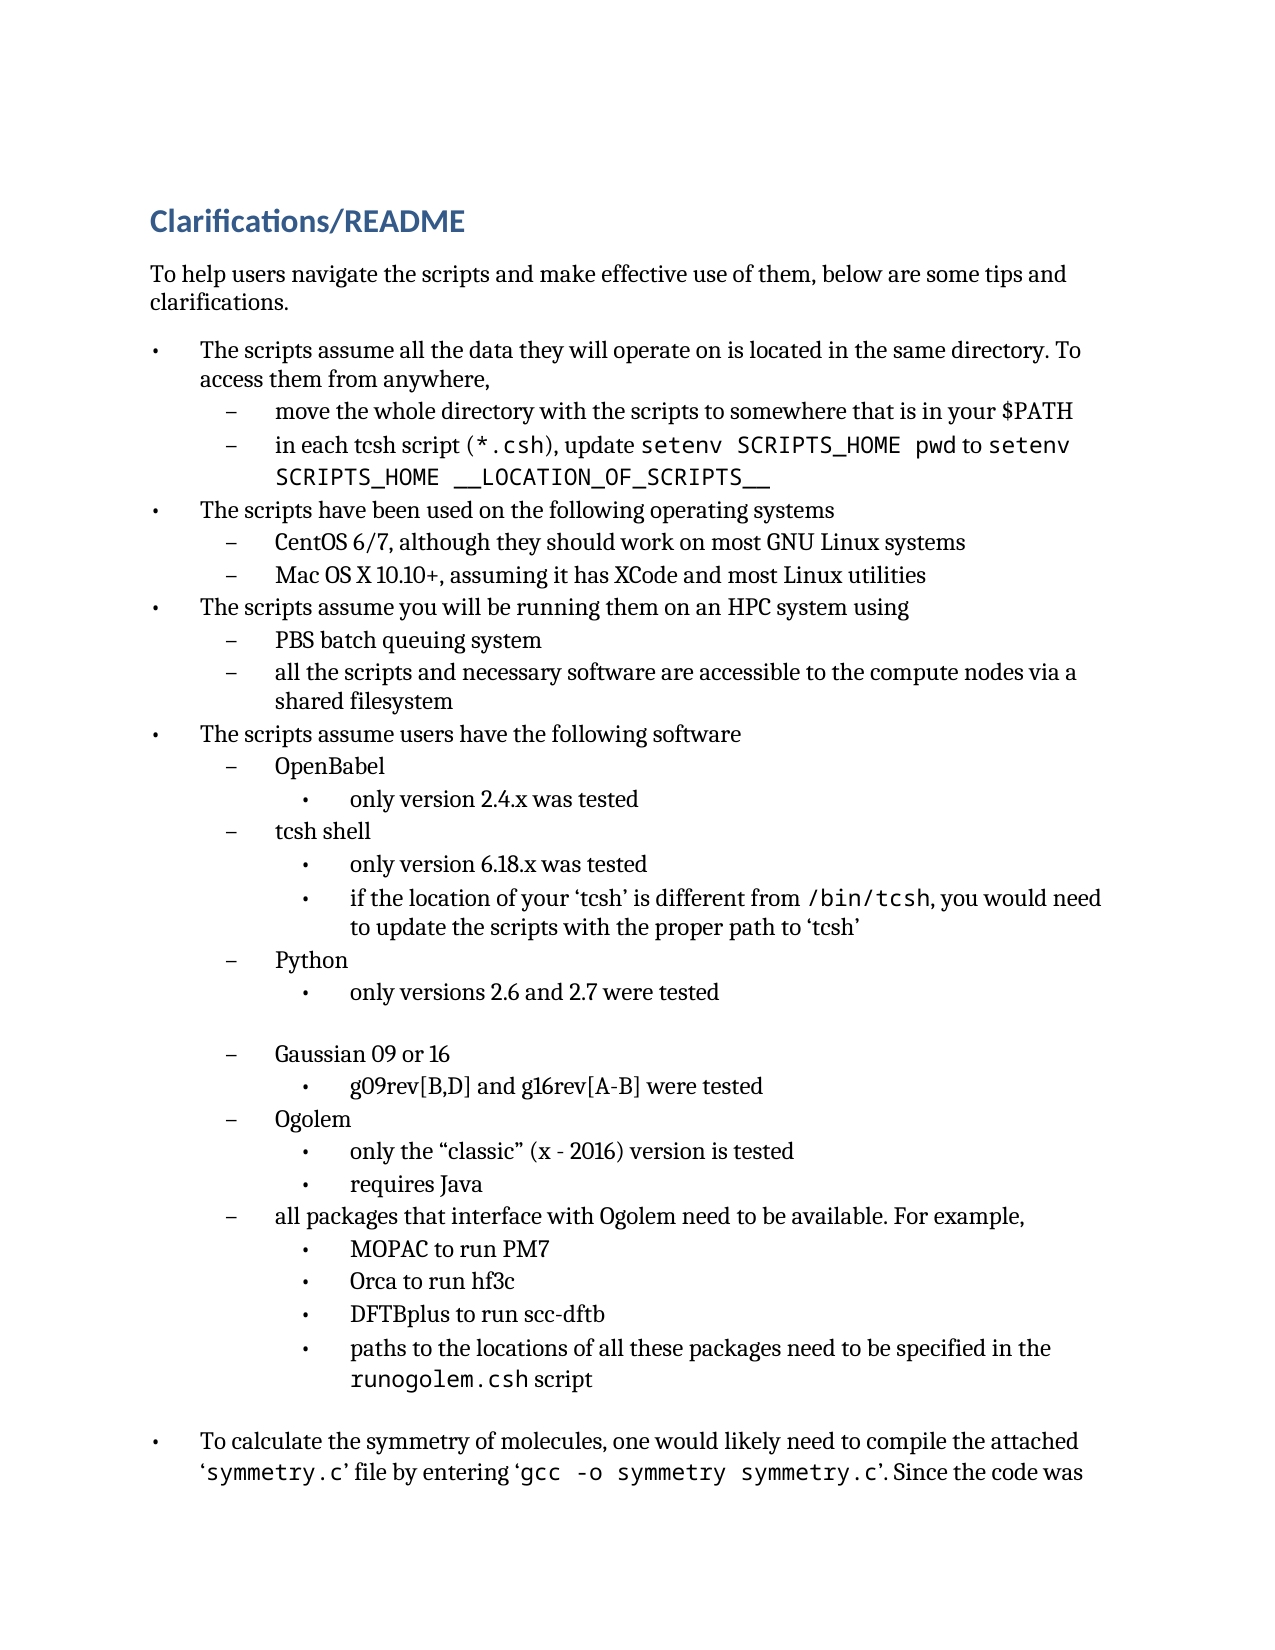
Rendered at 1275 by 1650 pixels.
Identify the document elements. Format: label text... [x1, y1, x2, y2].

list g09rev[B,D] and g16rev[A-B] were tested [300, 1072, 1125, 1101]
list only the “classic” (x - 2016) version is tested [300, 1137, 1125, 1166]
list DFTBplus to run scc-dftb [300, 1299, 1125, 1328]
list all the scripts and necessary software are accessible to the compute nodes via a shared filesystem [225, 658, 1125, 716]
list The scripts have been used on the following operating systems [150, 496, 1125, 524]
list move the whole directory with the scripts to somewhere that is in your $PATH [225, 397, 1125, 426]
list tcsh shell [225, 817, 1125, 846]
list requires Java [300, 1169, 1125, 1198]
list MOPAC to run PM7 [300, 1234, 1125, 1263]
list Python [225, 946, 1125, 974]
list The scripts assume you will be running them on an HPC system using [150, 593, 1125, 622]
list Orca to run hf3c [300, 1267, 1125, 1296]
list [150, 1427, 1125, 1487]
list CentOS 6/7, although they should work on most GNU Linux systems [225, 528, 1125, 557]
list paths to the locations of all these packages need to be specified in the runogolem.csh script [300, 1332, 1125, 1423]
list The scripts assume all the data they will operate on is located in the same directory. To access them from anywhere, [150, 336, 1125, 393]
list in each tcsh script (*.csh), update setenv SCRIPTS_HOME pwd to setenv SCRIPTS_HOME __LOCATION_OF_SCRIPTS__ [225, 429, 1125, 492]
list if the location of your ‘tcsh’ is different from /bin/tcsh, you would need to update the scripts with the proper path to ‘tcsh’ [300, 882, 1125, 942]
list Ogolem [225, 1104, 1125, 1133]
list all packages that interface with Ogolem need to be available. For example, [225, 1202, 1125, 1231]
list only versions 2.6 and 2.7 were tested [300, 978, 1125, 1036]
list Mac OS X 10.10+, assuming it has XCode and most Linux utilities [225, 561, 1125, 589]
list Gaussian 09 or 16 [225, 1039, 1125, 1068]
text To help users navigate the scripts and make effective use of them, below are some tips and clarifications. [150, 259, 1125, 317]
list The scripts assume users have the following software [150, 719, 1125, 748]
list PBS batch queuing system [225, 626, 1125, 654]
list OpenBabel [225, 752, 1125, 781]
list only version 2.4.x was tested [300, 784, 1125, 813]
list only version 6.18.x was tested [300, 849, 1125, 878]
subtitle Clarifications/README [150, 200, 1125, 241]
